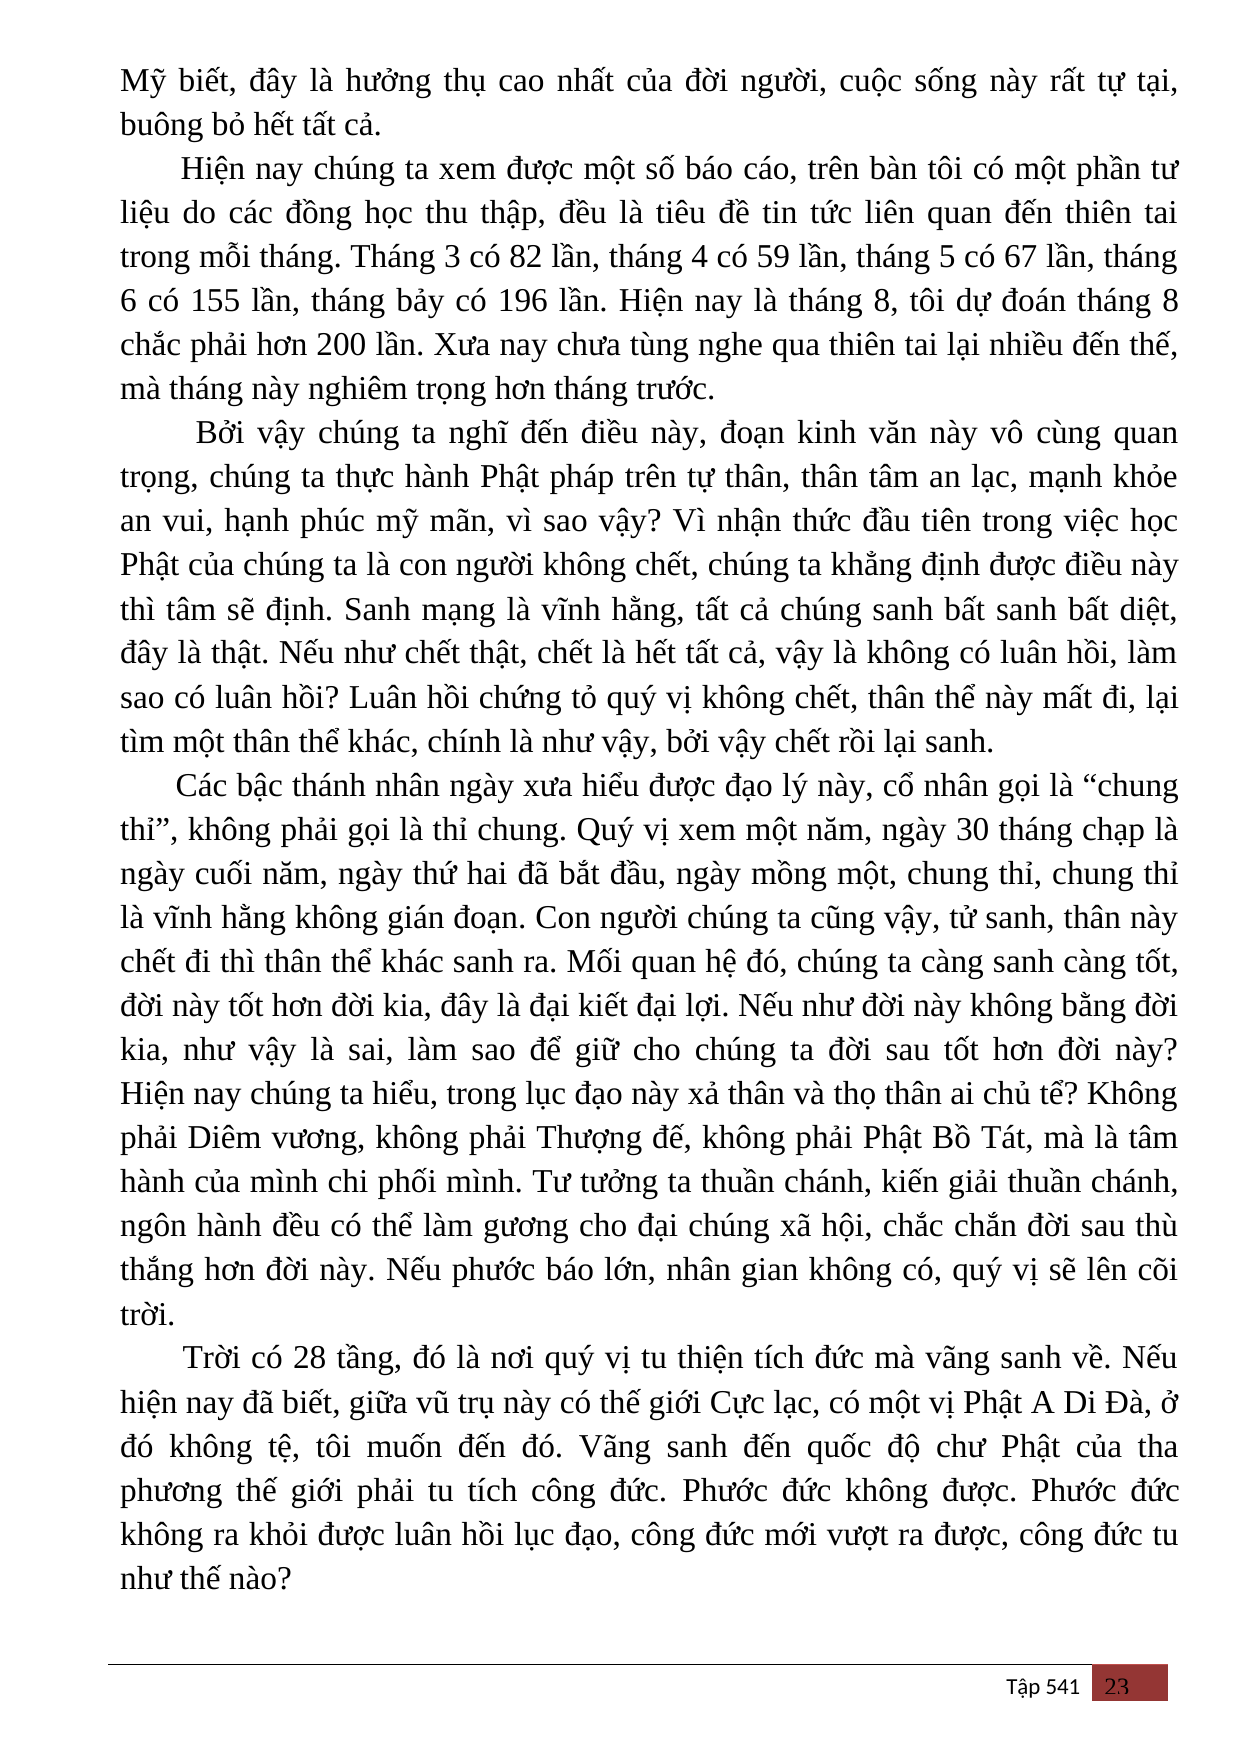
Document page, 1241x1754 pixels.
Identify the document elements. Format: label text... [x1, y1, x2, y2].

text Hiện nay chúng ta xem được một số báo cáo, trên bàn tôi có một phần tư liệu do các đồng học thu thập, đều là tiêu đề tin tức liên quan đến thiên tai trong mỗi tháng. Tháng 3 có 82 lần, tháng 4 có 59 lần, tháng 5 có 67 lần, tháng 6 có 155 lần, tháng bảy có 196 lần. Hiện nay là tháng 8, tôi dự đoán tháng 8 chắc phải hơn 200 lần. Xưa nay chưa tùng nghe qua thiên tai lại nhiều đến thế, mà tháng này nghiêm trọng hơn tháng trước. [120, 148, 1180, 407]
text Bởi vậy chúng ta nghĩ đến điều này, đoạn kinh văn này vô cùng quan trọng, chúng ta thực hành Phật pháp trên tự thân, thân tâm an lạc, mạnh khỏe an vui, hạnh phúc mỹ mãn, vì sao vậy? Vì nhận thức đầu tiên trong việc học Phật của chúng ta là con người không chết, chúng ta khẳng định được điều này thì tâm sẽ định. Sanh mạng là vĩnh hằng, tất cả chúng sanh bất sanh bất diệt, đây là thật. Nếu như chết thật, chết là hết tất cả, vậy là không có luân hồi, làm sao có luân hồi? Luân hồi chứng tỏ quý vị không chết, thân thể này mất đi, lại tìm một thân thể khác, chính là như vậy, bởi vậy chết rồi lại sanh. [120, 412, 1180, 759]
text Các bậc thánh nhân ngày xưa hiểu được đạo lý này, cổ nhân gọi là “chung thỉ”, không phải gọi là thỉ chung. Quý vị xem một năm, ngày 30 tháng chạp là ngày cuối năm, ngày thứ hai đã bắt đầu, ngày mồng một, chung thỉ, chung thỉ là vĩnh hằng không gián đoạn. Con người chúng ta cũng vậy, tử sanh, thân này chết đi thì thân thể khác sanh ra. Mối quan hệ đó, chúng ta càng sanh càng tốt, đời này tốt hơn đời kia, đây là đại kiết đại lợi. Nếu như đời này không bằng đời kia, như vậy là sai, làm sao để giữ cho chúng ta đời sau tốt hơn đời này? Hiện nay chúng ta hiểu, trong lục đạo này xả thân và thọ thân ai chủ tể? Không phải Diêm vương, không phải Thượng đế, không phải Phật Bồ Tát, mà là tâm hành của mình chi phối mình. Tư tưởng ta thuần chánh, kiến giải thuần chánh, ngôn hành đều có thể làm gương cho đại chúng xã hội, chắc chắn đời sau thù thắng hơn đời này. Nếu phước báo lớn, nhân gian không có, quý vị sẽ lên cõi trời. [120, 765, 1180, 1332]
text Trời có 28 tầng, đó là nơi quý vị tu thiện tích đức mà vãng sanh về. Nếu hiện nay đã biết, giữa vũ trụ này có thế giới Cực lạc, có một vị Phật A Di Đà, ở đó không tệ, tôi muốn đến đó. Vãng sanh đến quốc độ chư Phật của tha phương thế giới phải tu tích công đức. Phước đức không được. Phước đức không ra khỏi được luân hồi lục đạo, công đức mới vượt ra được, công đức tu như thế nào? [120, 1338, 1180, 1596]
